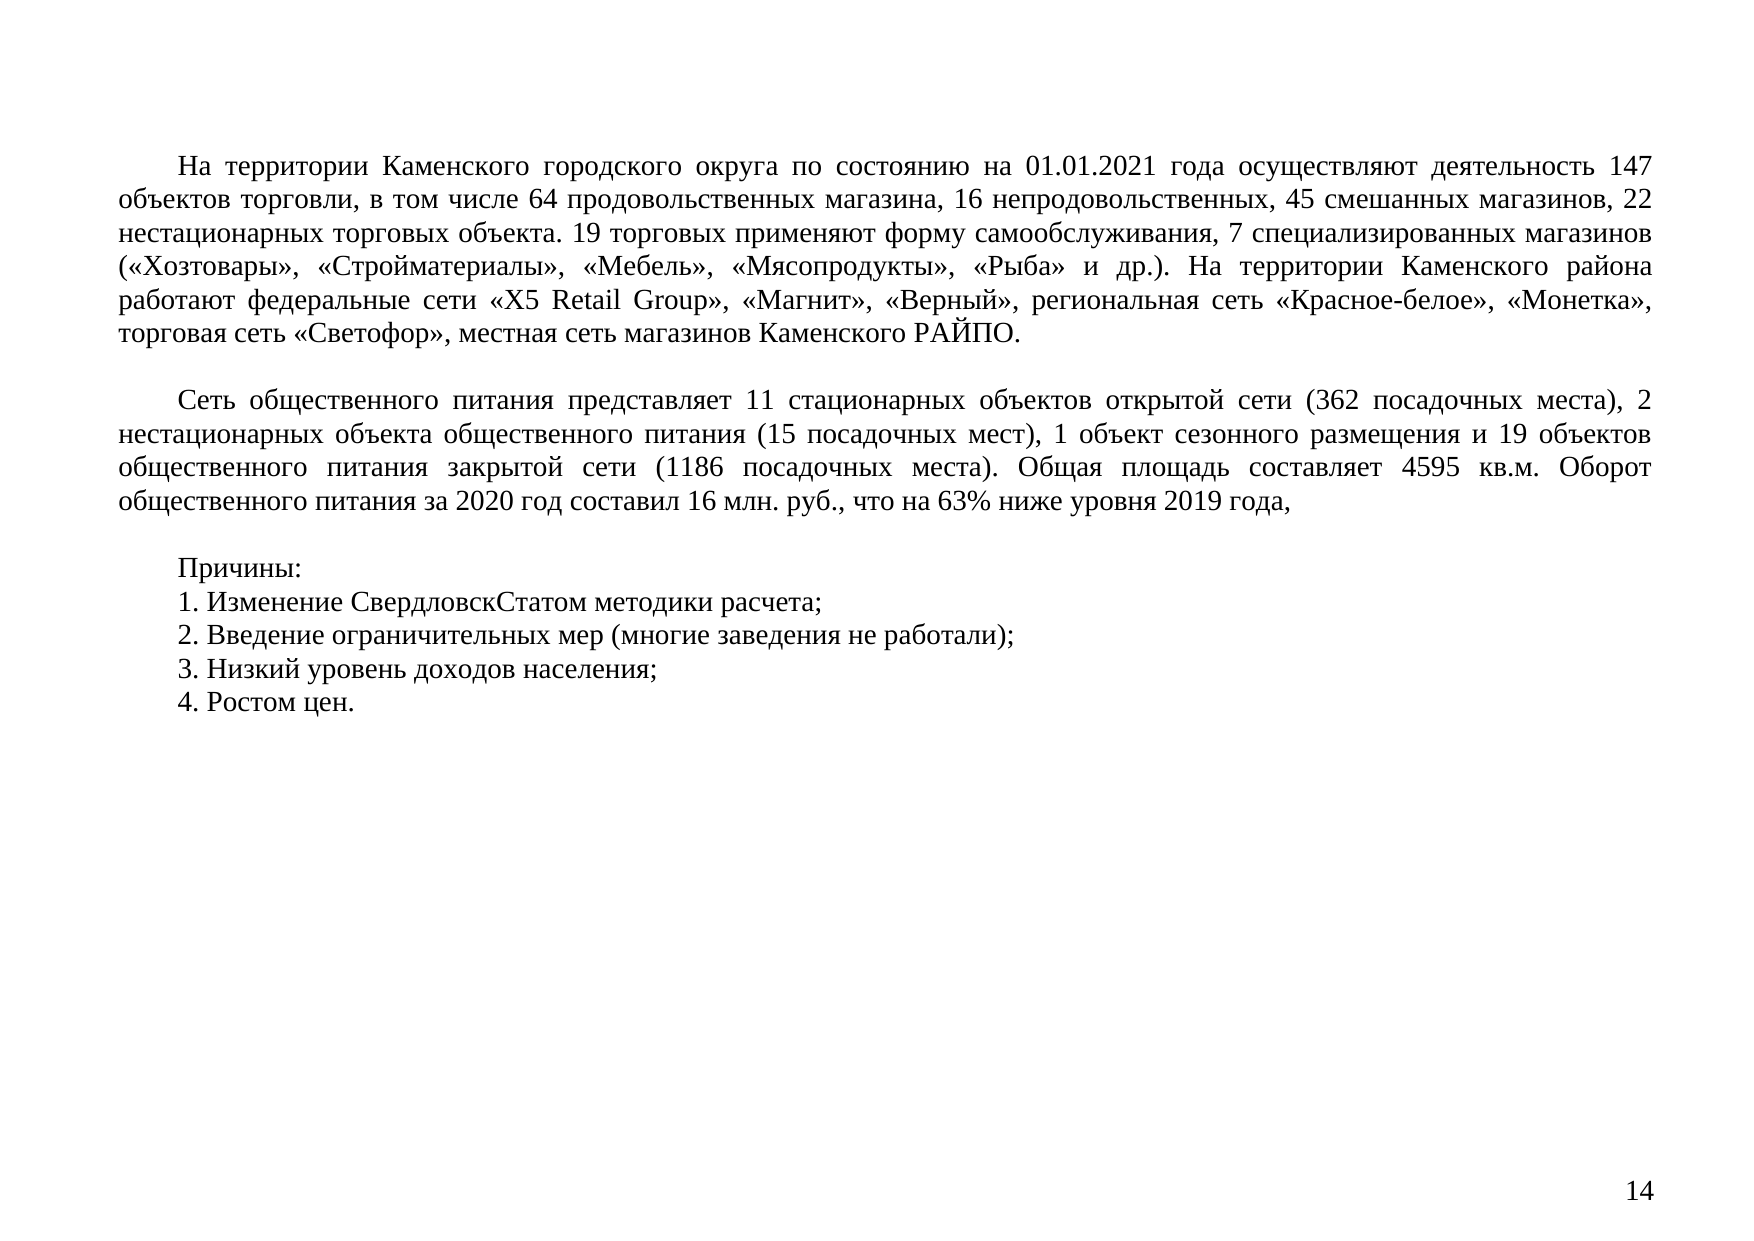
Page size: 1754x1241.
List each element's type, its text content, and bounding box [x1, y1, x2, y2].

text 2. Введение ограничительных мер (многие заведения не работали); [118, 617, 1654, 651]
text 1. Изменение СвердловскСтатом методики расчета; [118, 584, 1654, 617]
text Сеть общественного питания представляет 11 стационарных объектов открытой сети (362 посадочных места), 2 нестационарных объекта общественного питания (15 посадочных мест), 1 объект сезонного размещения и 19 объектов общественного питания закрытой сети (1186 посадочных места). Общая площадь составляет 4595 кв.м. Оборот общественного питания за 2020 год составил 16 млн. руб., что на 63% ниже уровня 2019 года, [118, 382, 1654, 517]
text Причины: [118, 550, 1654, 584]
text 3. Низкий уровень доходов населения; [118, 651, 1654, 684]
text На территории Каменского городского округа по состоянию на 01.01.2021 года осуществляют деятельность 147 объектов торговли, в том числе 64 продовольственных магазина, 16 непродовольственных, 45 смешанных магазинов, 22 нестационарных торговых объекта. 19 торговых применяют форму самообслуживания, 7 специализированных магазинов («Хозтовары», «Стройматериалы», «Мебель», «Мясопродукты», «Рыба» и др.). На территории Каменского района работают федеральные сети «Х5 Retail Group», «Магнит», «Верный», региональная сеть «Красное-белое», «Монетка», торговая сеть «Светофор», местная сеть магазинов Каменского РАЙПО. [118, 148, 1654, 349]
text 4. Ростом цен. [118, 684, 1654, 718]
